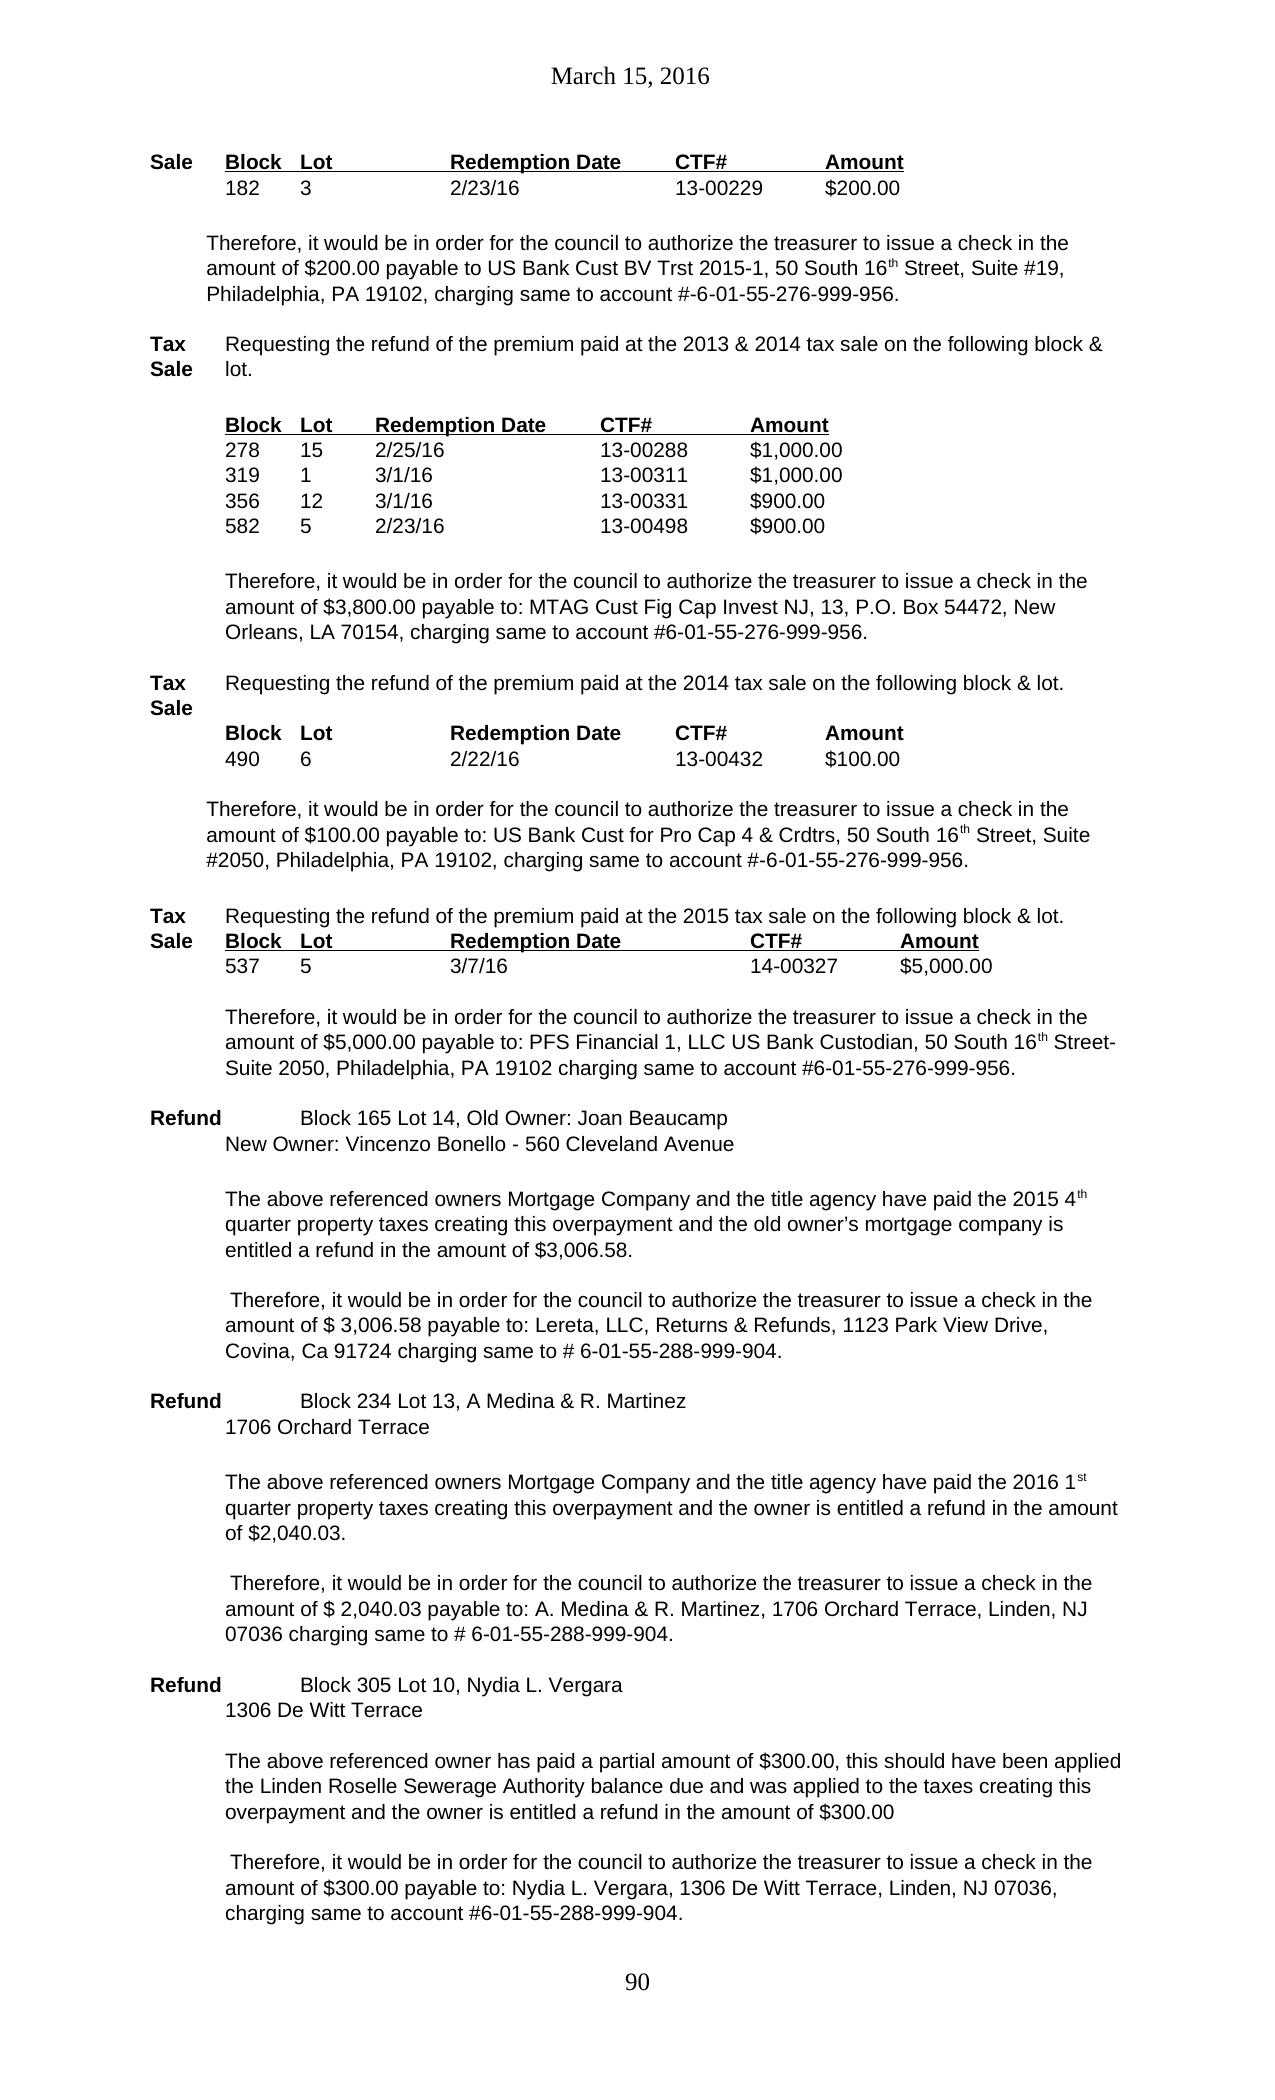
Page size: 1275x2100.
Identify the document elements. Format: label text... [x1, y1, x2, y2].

text Refund Block 234 Lot 13, A Medina & R. Martinez [150, 1389, 1125, 1413]
text 356 12 3/1/16 13-00331 $900.00 [150, 489, 1125, 513]
text Therefore, it would be in order for the council to authorize the treasurer to issue a check in the amount of $5,000.00 payable to: PFS Financial 1, LLC US Bank Custodian, 50 South 16th Street-Suite 2050, Philadelphia, PA 19102 charging same to account #6-01-55-276-999-956. [225, 1005, 1125, 1079]
text Therefore, it would be in order for the council to authorize the treasurer to issue a check in the amount of $200.00 payable to US Bank Cust BV Trst 2015-1, 50 South 16th Street, Suite #19, Philadelphia, PA 19102, charging same to account #-6-01-55-276-999-956. [206, 231, 1125, 305]
text Tax Requesting the refund of the premium paid at the 2014 tax sale on the following block & lot. [150, 671, 1125, 694]
text 319 1 3/1/16 13-00311 $1,000.00 [150, 463, 1125, 487]
text The above referenced owners Mortgage Company and the title agency have paid the 2016 1st quarter property taxes creating this overpayment and the owner is entitled a refund in the amount of $2,040.03. [225, 1470, 1125, 1544]
text 1706 Orchard Terrace [150, 1414, 1125, 1438]
text Therefore, it would be in order for the council to authorize the treasurer to issue a check in the amount of $100.00 payable to: US Bank Cust for Pro Cap 4 & Crdtrs, 50 South 16th Street, Suite #2050, Philadelphia, PA 19102, charging same to account #-6-01-55-276-999-956. [206, 797, 1125, 872]
text 582 5 2/23/16 13-00498 $900.00 [150, 514, 1125, 538]
text Sale [150, 696, 1125, 720]
text Refund Block 165 Lot 14, Old Owner: Joan Beaucamp [150, 1106, 1125, 1130]
text 182 3 2/23/16 13-00229 $200.00 [150, 175, 1125, 199]
text Tax Requesting the refund of the premium paid at the 2015 tax sale on the following block & lot. [150, 903, 1125, 927]
text Tax Requesting the refund of the premium paid at the 2013 & 2014 tax sale on the following block & Sale lot. [150, 332, 1125, 381]
text Therefore, it would be in order for the council to authorize the treasurer to issue a check in the amount of $ 3,006.58 payable to: Lereta, LLC, Returns & Refunds, 1123 Park View Drive, Covina, Ca 91724 charging same to # 6-01-55-288-999-904. [225, 1288, 1125, 1363]
text Therefore, it would be in order for the council to authorize the treasurer to issue a check in the amount of $3,800.00 payable to: MTAG Cust Fig Cap Invest NJ, 13, P.O. Box 54472, New Orleans, LA 70154, charging same to account #6-01-55-276-999-956. [225, 569, 1125, 644]
text Sale Block Lot Redemption Date CTF# Amount [150, 150, 1125, 174]
text 278 15 2/25/16 13-00288 $1,000.00 [150, 438, 1125, 462]
text Refund Block 305 Lot 10, Nydia L. Vergara [150, 1673, 1125, 1697]
text Sale Block Lot Redemption Date CTF# Amount [150, 929, 1125, 953]
text The above referenced owners Mortgage Company and the title agency have paid the 2015 4th quarter property taxes creating this overpayment and the old owner’s mortgage company is entitled a refund in the amount of $3,006.58. [225, 1187, 1125, 1261]
text 1306 De Witt Terrace [150, 1698, 1125, 1722]
text 537 5 3/7/16 14-00327 $5,000.00 [150, 954, 1125, 978]
text The above referenced owner has paid a partial amount of $300.00, this should have been applied the Linden Roselle Sewerage Authority balance due and was applied to the taxes creating this overpayment and the owner is entitled a refund in the amount of $300.00 [225, 1749, 1125, 1823]
text Therefore, it would be in order for the council to authorize the treasurer to issue a check in the amount of $300.00 payable to: Nydia L. Vergara, 1306 De Witt Terrace, Linden, NJ 07036, charging same to account #6-01-55-288-999-904. [225, 1850, 1125, 1925]
text New Owner: Vincenzo Bonello - 560 Cleveland Avenue [150, 1131, 1125, 1155]
text 490 6 2/22/16 13-00432 $100.00 [150, 747, 1125, 771]
text Therefore, it would be in order for the council to authorize the treasurer to issue a check in the amount of $ 2,040.03 payable to: A. Medina & R. Martinez, 1706 Orchard Terrace, Linden, NJ 07036 charging same to # 6-01-55-288-999-904. [225, 1571, 1125, 1646]
text Block Lot Redemption Date CTF# Amount [150, 721, 1125, 745]
text Block Lot Redemption Date CTF# Amount [150, 413, 1125, 437]
